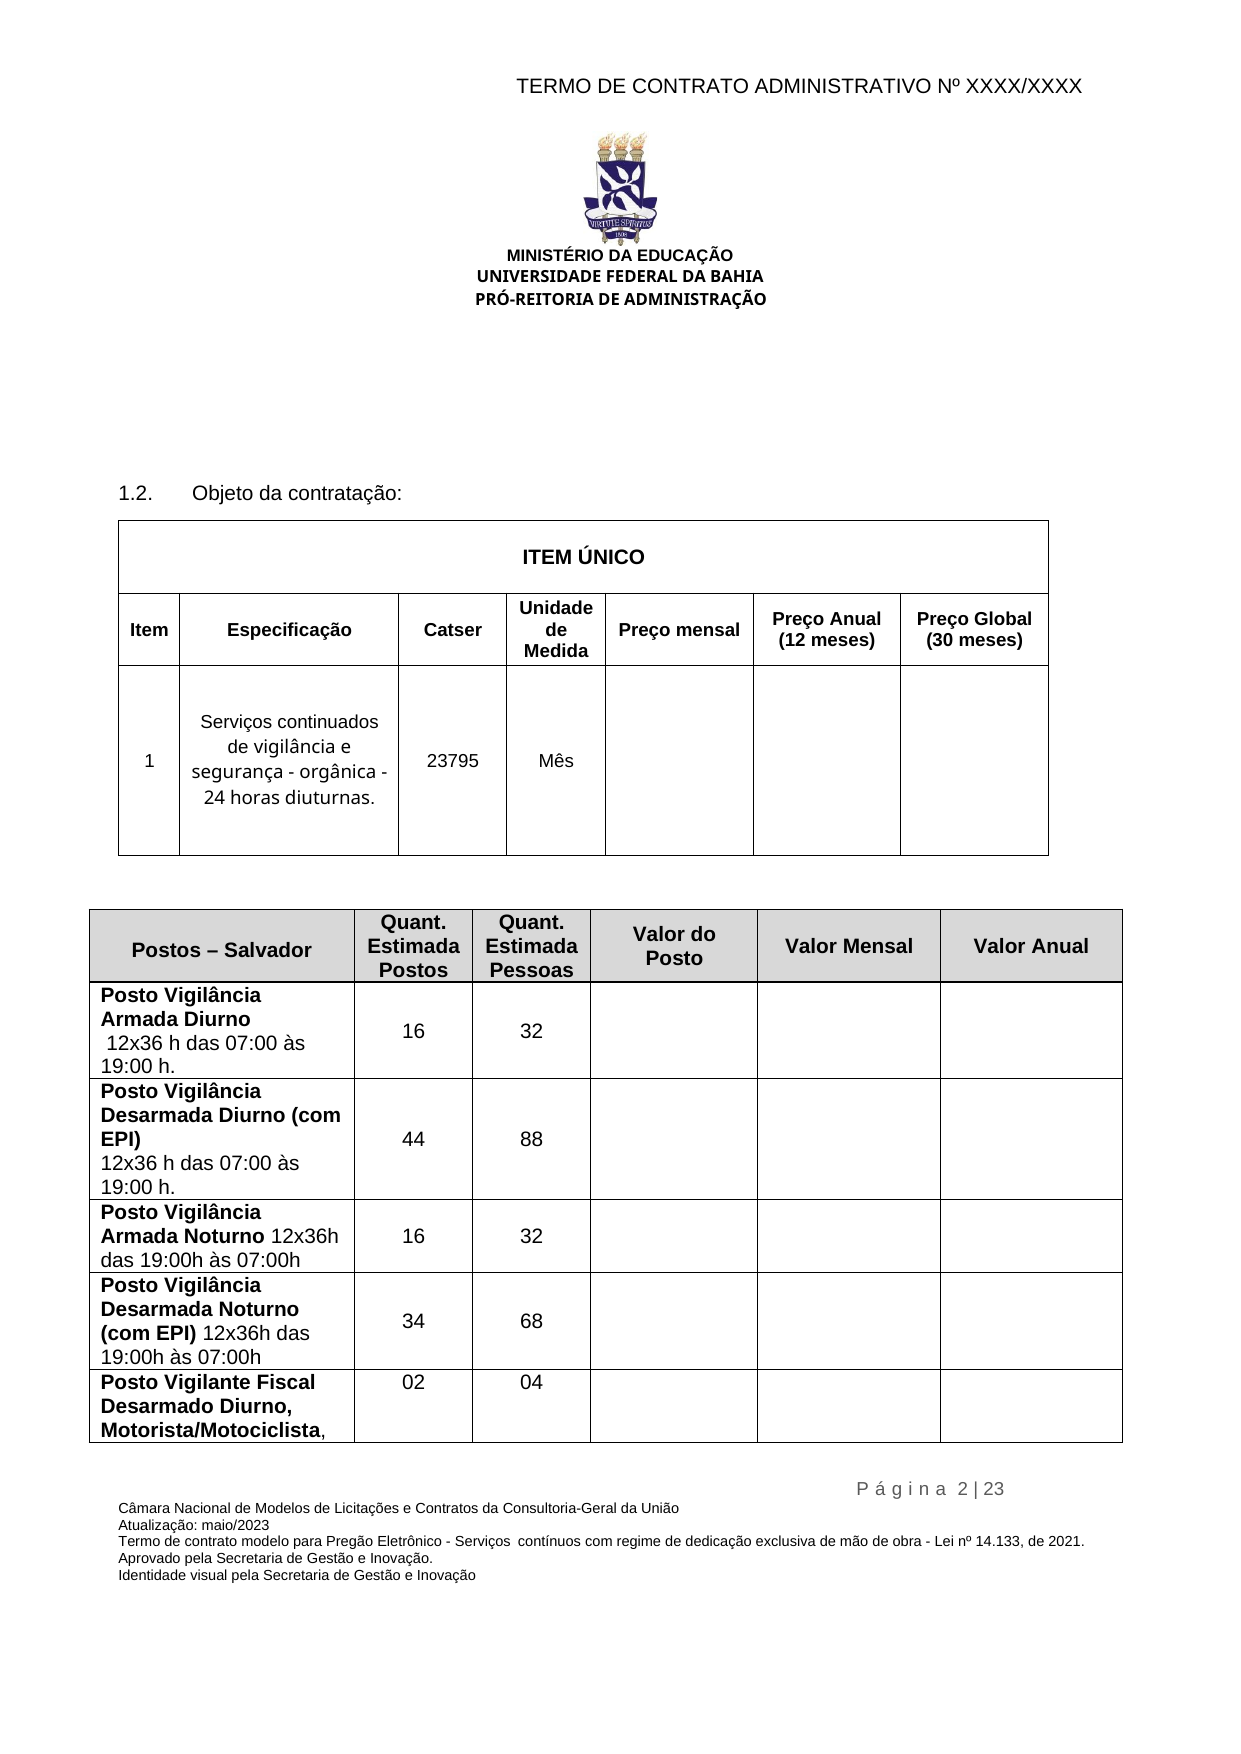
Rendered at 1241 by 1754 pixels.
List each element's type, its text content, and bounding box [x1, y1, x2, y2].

table_cell [606, 666, 753, 855]
table_cell [758, 1273, 940, 1369]
table_header Quant. Estimada Pessoas [473, 910, 590, 981]
table_cell 68 [473, 1273, 590, 1369]
picture [583, 131, 658, 246]
table_cell Posto Vigilante Fiscal Desarmado Diurno, Motorista/Motociclista, 12x36 h das 07:00 às 19:00 h [90, 1370, 354, 1442]
table_cell [901, 666, 1048, 855]
table_cell [941, 983, 1122, 1078]
table_cell [754, 666, 900, 855]
table_cell 16 [355, 1200, 472, 1272]
table_cell [591, 983, 757, 1078]
table_cell Unidade de Medida [507, 594, 605, 665]
table_cell [941, 1273, 1122, 1369]
table_cell [758, 1200, 940, 1272]
table_cell Catser [399, 594, 506, 665]
table_header Valor do Posto [591, 910, 757, 981]
table_cell 1 [119, 666, 179, 855]
table_cell [758, 1370, 940, 1442]
table_cell 04 [473, 1370, 590, 1442]
table_cell Serviços continuados de vigilância e segurança - orgânica - 24 horas diuturnas. [180, 666, 398, 855]
table_cell Posto Vigilância Desarmada Diurno (com EPI) 12x36 h das 07:00 às 19:00 h. [90, 1079, 354, 1199]
table_cell [758, 983, 940, 1078]
table_header Valor Anual [941, 910, 1122, 981]
table_header Valor Mensal [758, 910, 940, 981]
table_cell Item [119, 594, 179, 665]
table_header Quant. Estimada Postos [355, 910, 472, 981]
table_cell [941, 1200, 1122, 1272]
table_cell 02 [355, 1370, 472, 1442]
table_cell Posto Vigilância Armada Noturno 12x36h das 19:00h às 07:00h [90, 1200, 354, 1272]
table_cell Preço Anual (12 meses) [754, 594, 900, 665]
table_cell 34 [355, 1273, 472, 1369]
table_header ITEM ÚNICO [119, 521, 1048, 593]
table_cell Mês [507, 666, 605, 855]
table_cell [758, 1079, 940, 1199]
table_cell [591, 1273, 757, 1369]
table_cell 44 [355, 1079, 472, 1199]
text Objeto da contratação: [118, 480, 1122, 504]
table_cell 23795 [399, 666, 506, 855]
table_cell 16 [355, 983, 472, 1078]
table_cell [591, 1370, 757, 1442]
table_cell Preço mensal [606, 594, 753, 665]
table_cell Posto Vigilância Armada Diurno 12x36 h das 07:00 às 19:00 h. [90, 983, 354, 1078]
table_cell Especificação [180, 594, 398, 665]
table_cell [941, 1370, 1122, 1442]
table_cell [591, 1200, 757, 1272]
table_cell Posto Vigilância Desarmada Noturno (com EPI) 12x36h das 19:00h às 07:00h [90, 1273, 354, 1369]
table_header Postos – Salvador [90, 910, 354, 981]
table_cell [591, 1079, 757, 1199]
table_cell 88 [473, 1079, 590, 1199]
table_cell 32 [473, 983, 590, 1078]
table_cell 32 [473, 1200, 590, 1272]
table_cell [941, 1079, 1122, 1199]
table_cell Preço Global (30 meses) [901, 594, 1048, 665]
